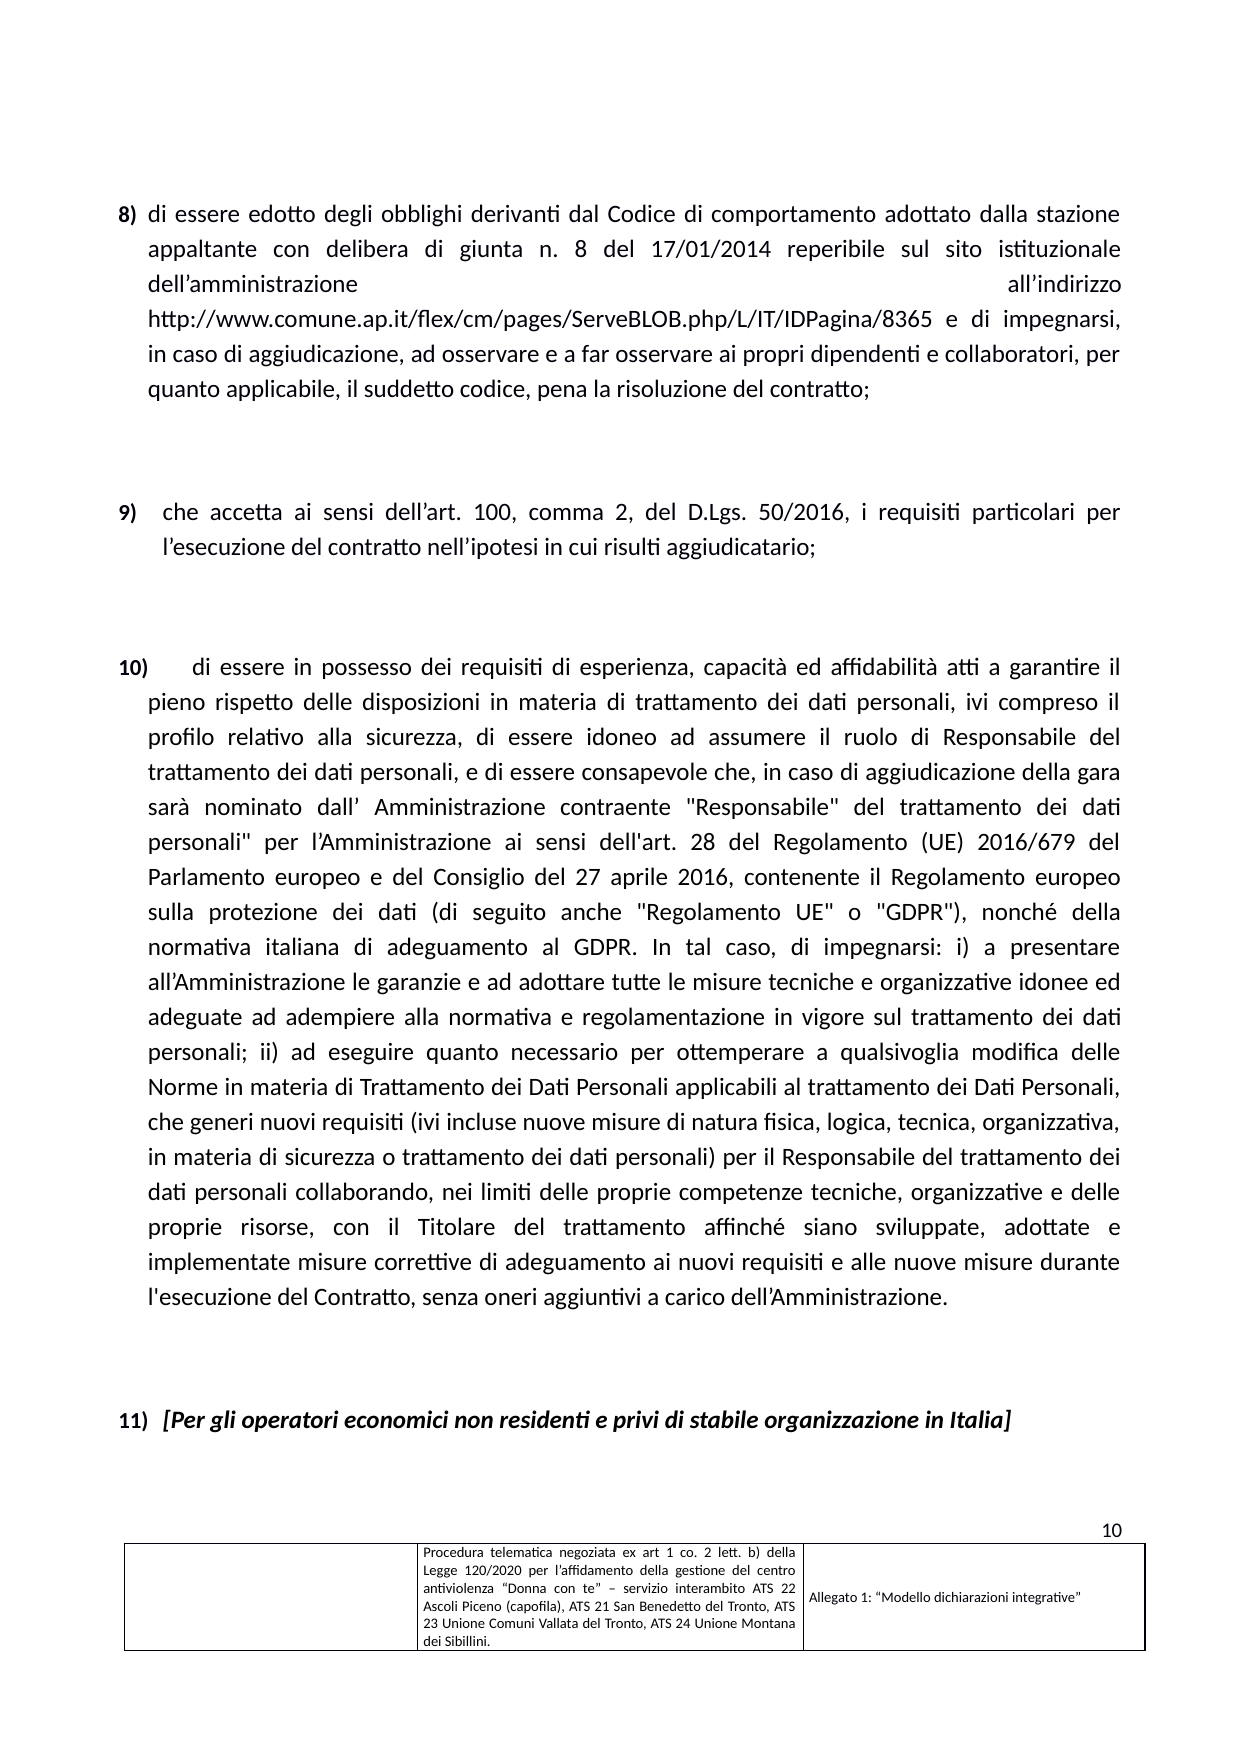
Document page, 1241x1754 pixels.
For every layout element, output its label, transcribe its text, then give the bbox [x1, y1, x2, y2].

list che accetta ai sensi dell’art. 100, comma 2, del D.Lgs. 50/2016, i requisiti particolari per l’esecuzione del contratto nell’ipotesi in cui risulti aggiudicatario; [118, 497, 1122, 562]
list di essere in possesso dei requisiti di esperienza, capacità ed affidabilità atti a garantire il pieno rispetto delle disposizioni in materia di trattamento dei dati personali, ivi compreso il profilo relativo alla sicurezza, di essere idoneo ad assumere il ruolo di Responsabile del trattamento dei dati personali, e di essere consapevole che, in caso di aggiudicazione della gara sarà nominato dall’ Amministrazione contraente "Responsabile" del trattamento dei dati personali" per l’Amministrazione ai sensi dell'art. 28 del Regolamento (UE) 2016/679 del Parlamento europeo e del Consiglio del 27 aprile 2016, contenente il Regolamento europeo sulla protezione dei dati (di seguito anche "Regolamento UE" o "GDPR"), nonché della normativa italiana di adeguamento al GDPR. In tal caso, di impegnarsi: i) a presentare all’Amministrazione le garanzie e ad adottare tutte le misure tecniche e organizzative idonee ed adeguate ad adempiere alla normativa e regolamentazione in vigore sul trattamento dei dati personali; ii) ad eseguire quanto necessario per ottemperare a qualsivoglia modifica delle Norme in materia di Trattamento dei Dati Personali applicabili al trattamento dei Dati Personali, che generi nuovi requisiti (ivi incluse nuove misure di natura fisica, logica, tecnica, organizzativa, in materia di sicurezza o trattamento dei dati personali) per il Responsabile del trattamento dei dati personali collaborando, nei limiti delle proprie competenze tecniche, organizzative e delle proprie risorse, con il Titolare del trattamento affinché siano sviluppate, adottate e implementate misure correttive di adeguamento ai nuovi requisiti e alle nuove misure durante l'esecuzione del Contratto, senza oneri aggiuntivi a carico dell’Amministrazione. [118, 651, 1122, 1311]
list di essere edotto degli obblighi derivanti dal Codice di comportamento adottato dalla stazione appaltante con delibera di giunta n. 8 del 17/01/2014 reperibile sul sito istituzionale dell’amministrazione all’indirizzo http://www.comune.ap.it/flex/cm/pages/ServeBLOB.php/L/IT/IDPagina/8365 e di impegnarsi, in caso di aggiudicazione, ad osservare e a far osservare ai propri dipendenti e collaboratori, per quanto applicabile, il suddetto codice, pena la risoluzione del contratto; [118, 198, 1122, 403]
list [Per gli operatori economici non residenti e privi di stabile organizzazione in Italia] [118, 1404, 1122, 1435]
